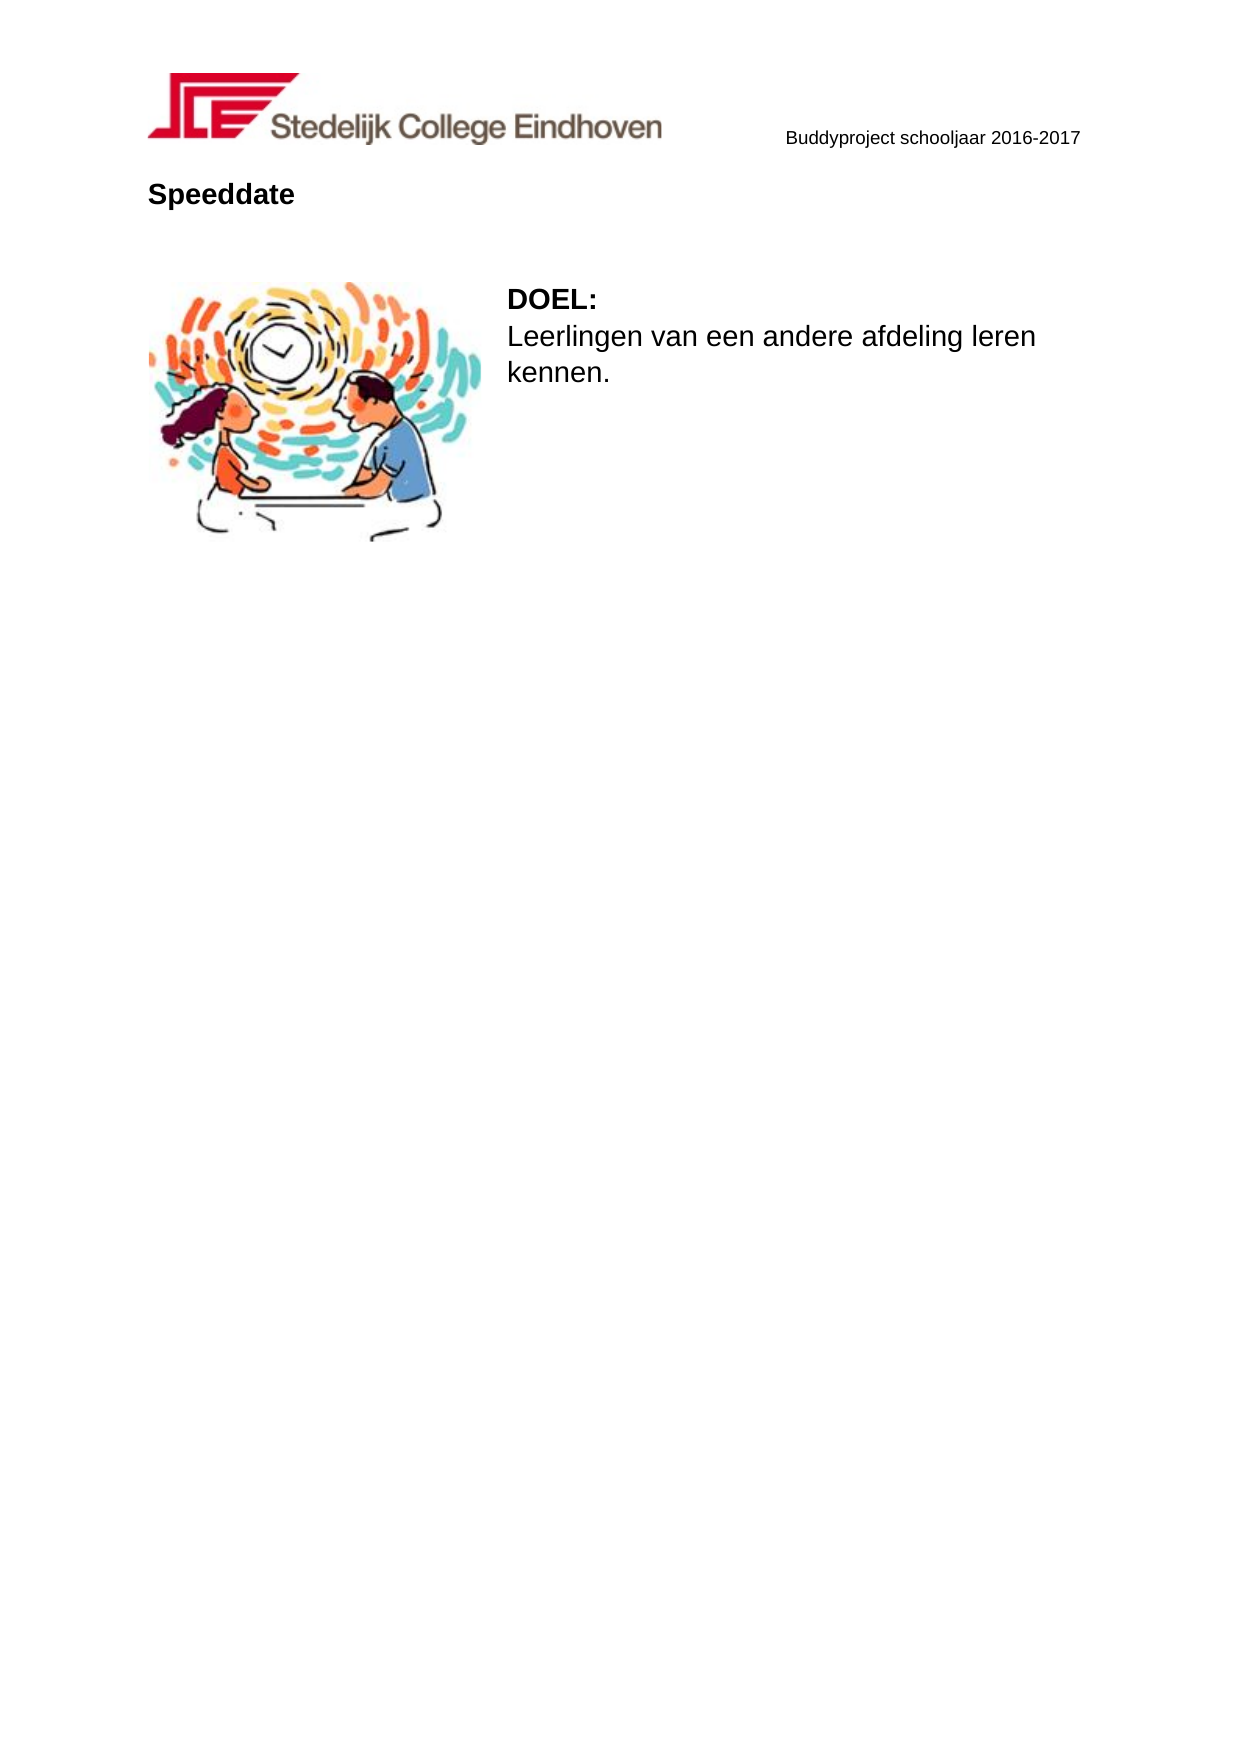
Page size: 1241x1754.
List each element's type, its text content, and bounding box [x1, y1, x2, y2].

picture [147, 73, 662, 145]
picture [147, 282, 488, 552]
text Speeddate [148, 177, 1093, 210]
text DOEL: Leerlingen van een andere afdeling leren kennen. [488, 282, 1093, 388]
